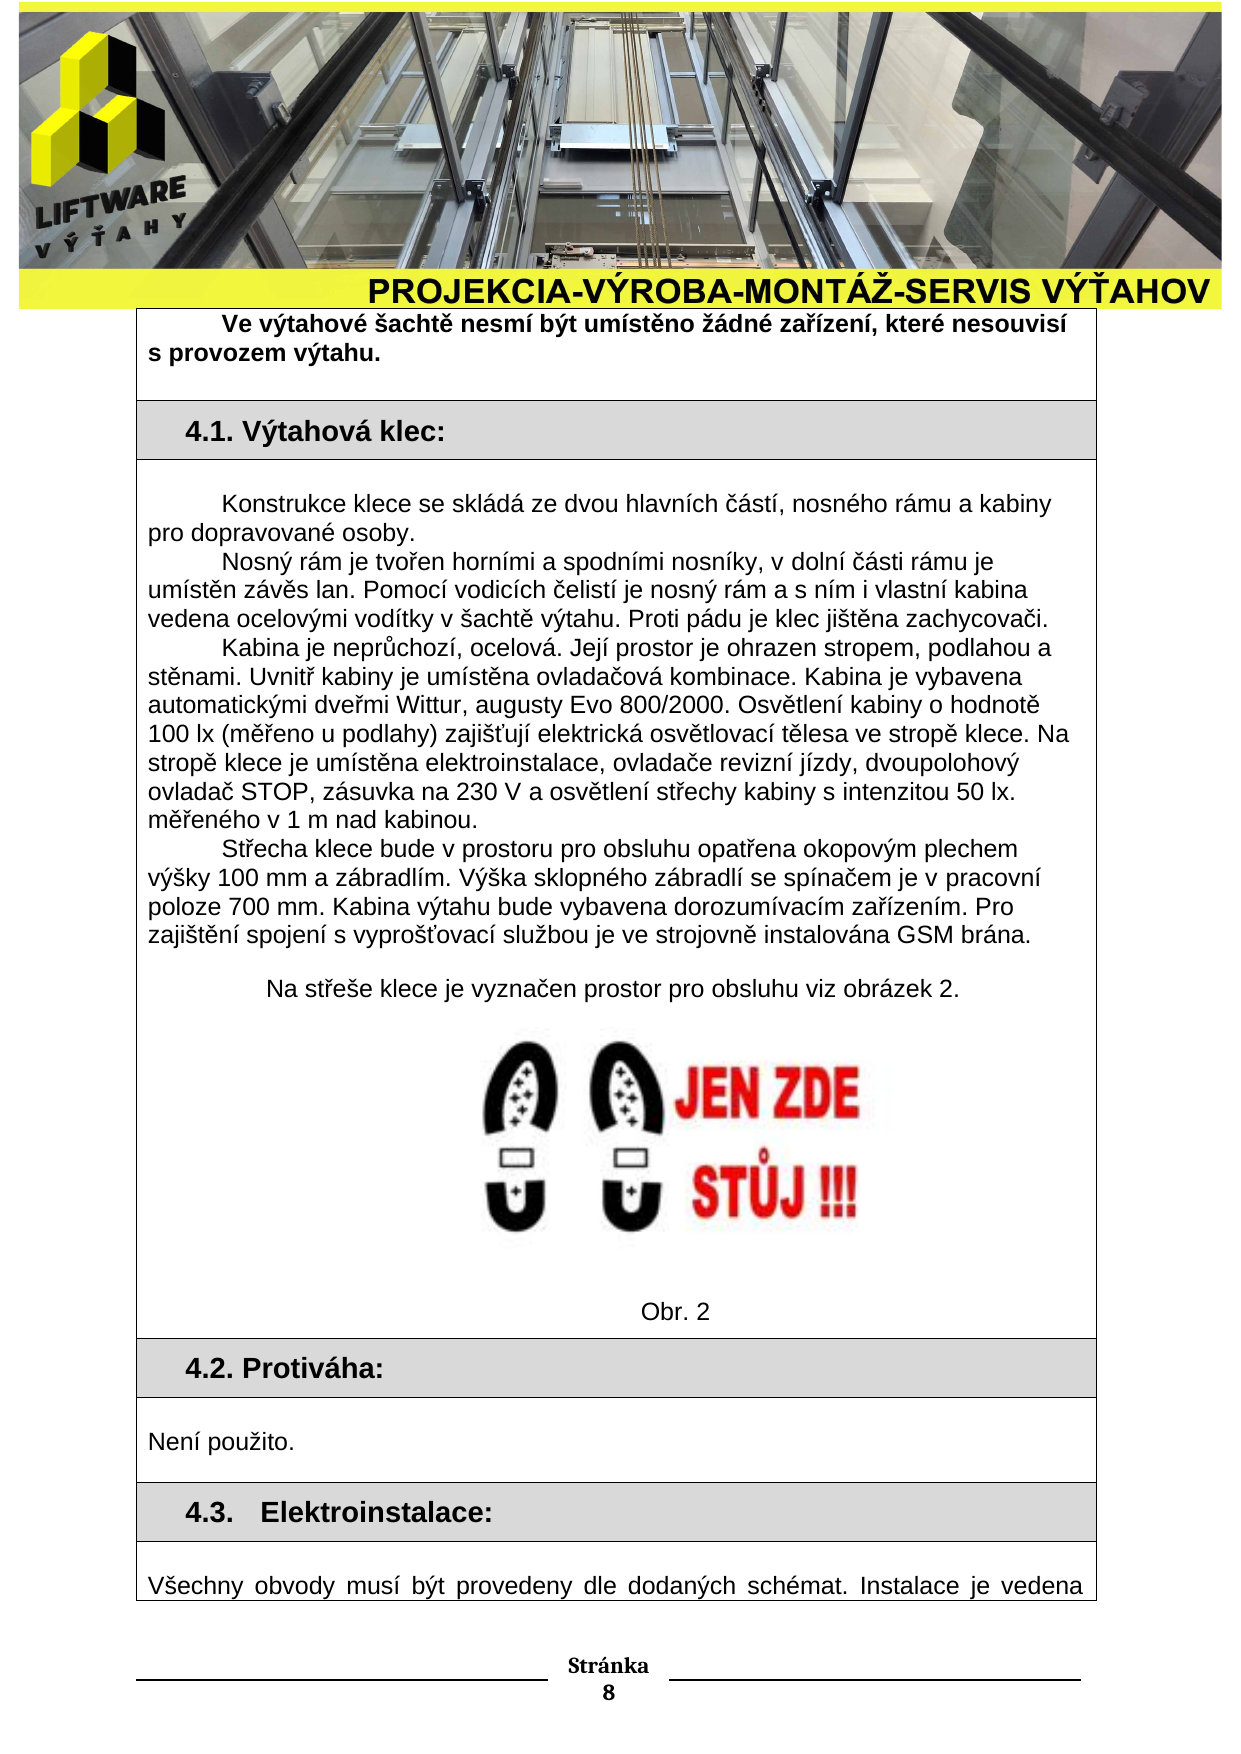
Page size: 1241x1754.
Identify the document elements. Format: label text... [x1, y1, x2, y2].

picture [447, 1027, 903, 1272]
picture [18, 2, 1222, 309]
table_cell 4.2. Protiváha: [137, 1339, 1096, 1397]
table_cell 4.1. Výtahová klec: [137, 401, 1096, 459]
table_cell Není použito. [137, 1398, 1096, 1482]
table_cell Konstrukce klece se skládá ze dvou hlavních částí, nosného rámu a kabiny pro dopravované osoby. Nosný rám je tvořen horními a spodními nosníky, v dolní části rámu je umístěn závěs lan. Pomocí vodicích čelistí je nosný rám a s ním i vlastní kabina vedena ocelovými vodítky v šachtě výtahu. Proti pádu je klec jištěna zachycovači. Kabina je neprůchozí, ocelová. Její prostor je ohrazen stropem, podlahou a stěnami. Uvnitř kabiny je umístěna ovladačová kombinace. Kabina je vybavena automatickými dveřmi Wittur, augusty Evo 800/2000. Osvětlení kabiny o hodnotě 100 lx (měřeno u podlahy) zajišťují elektrická osvětlovací tělesa ve stropě klece. Na stropě klece je umístěna elektroinstalace, ovladače revizní jízdy, dvoupolohový ovladač STOP, zásuvka na 230 V a osvětlení střechy kabiny s intenzitou 50 lx. měřeného v 1 m nad kabinou. Střecha klece bude v prostoru pro obsluhu opatřena okopovým plechem výšky 100 mm a zábradlím. Výška sklopného zábradlí se spínačem je v pracovní poloze 700 mm. Kabina výtahu bude vybavena dorozumívacím zařízením. Pro zajištění spojení s vyprošťovací službou je ve strojovně instalována GSM brána. Na střeše klece je vyznačen prostor pro obsluhu viz obrázek 2. Obr. 2 [137, 460, 1096, 1338]
table_cell Elektroinstalace: [137, 1483, 1096, 1541]
